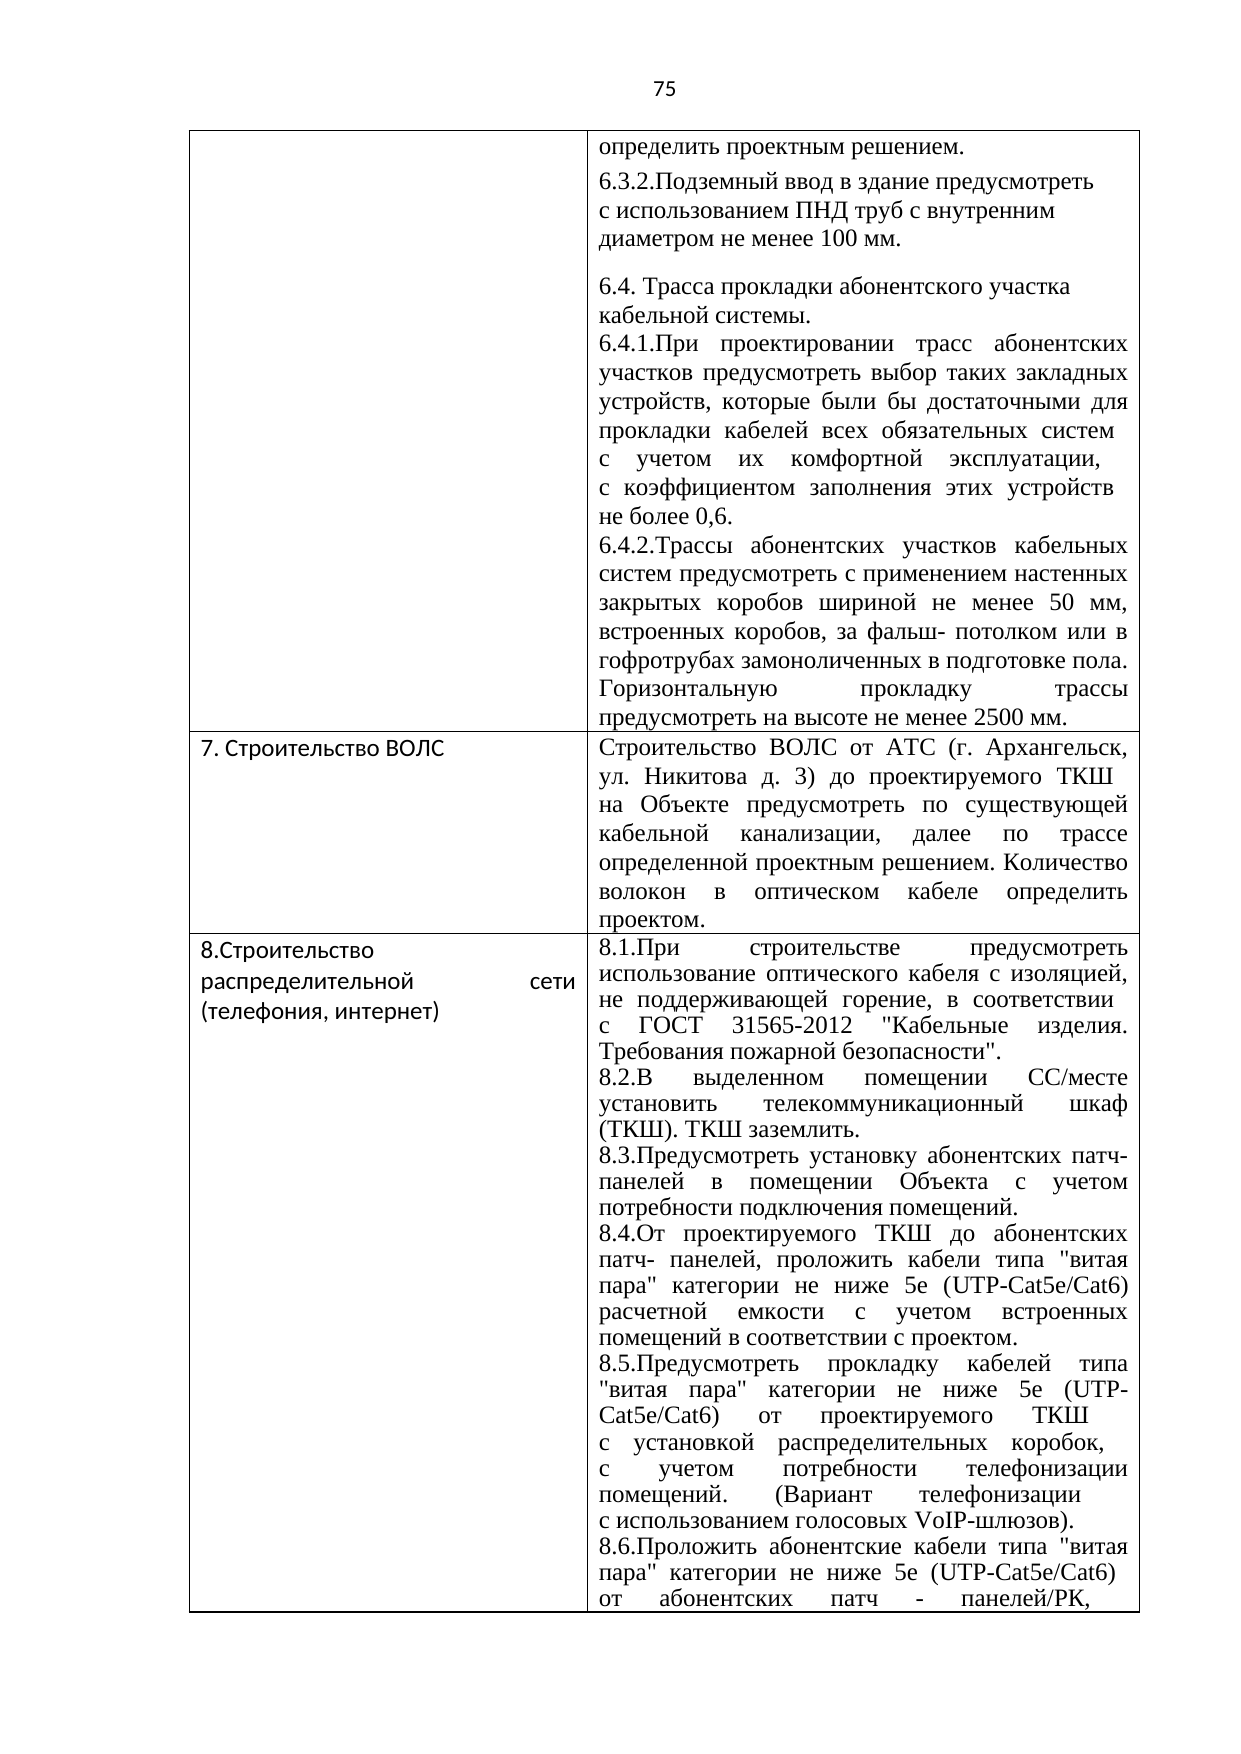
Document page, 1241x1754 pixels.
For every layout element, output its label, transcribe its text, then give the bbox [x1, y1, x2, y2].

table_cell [588, 934, 1139, 1611]
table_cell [588, 131, 1139, 731]
table_cell Строительство ВОЛС от АТС (г. Архангельск, ул. Никитова д. 3) до проектируемого ТКШ на Объекте предусмотреть по существующей кабельной канализации, далее по трассе определенной проектным решением. Количество волокон в оптическом кабеле определить проектом. [588, 732, 1139, 933]
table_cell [190, 934, 587, 1611]
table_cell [190, 131, 587, 731]
table_cell 7. Строительство ВОЛС [190, 732, 587, 933]
